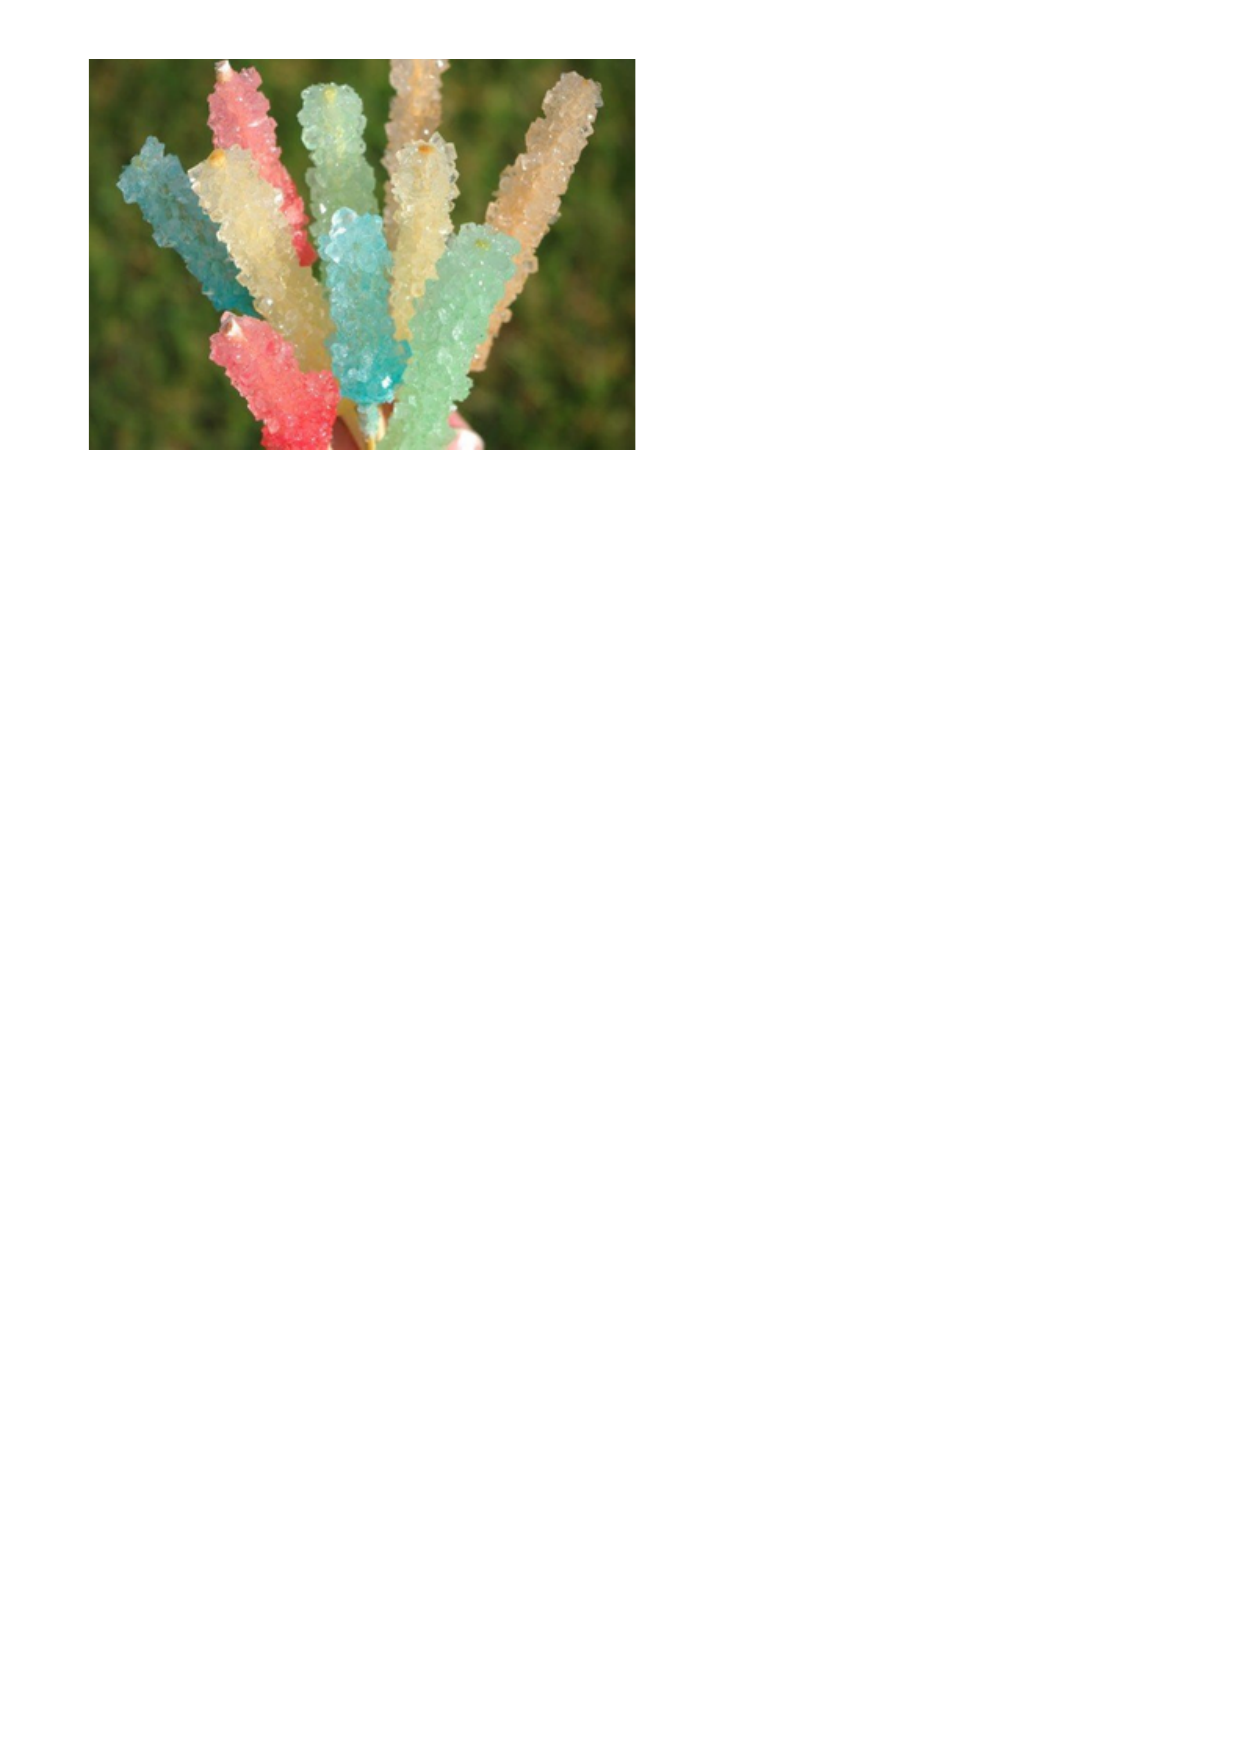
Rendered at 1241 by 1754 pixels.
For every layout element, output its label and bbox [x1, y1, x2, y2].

picture [88, 59, 636, 450]
